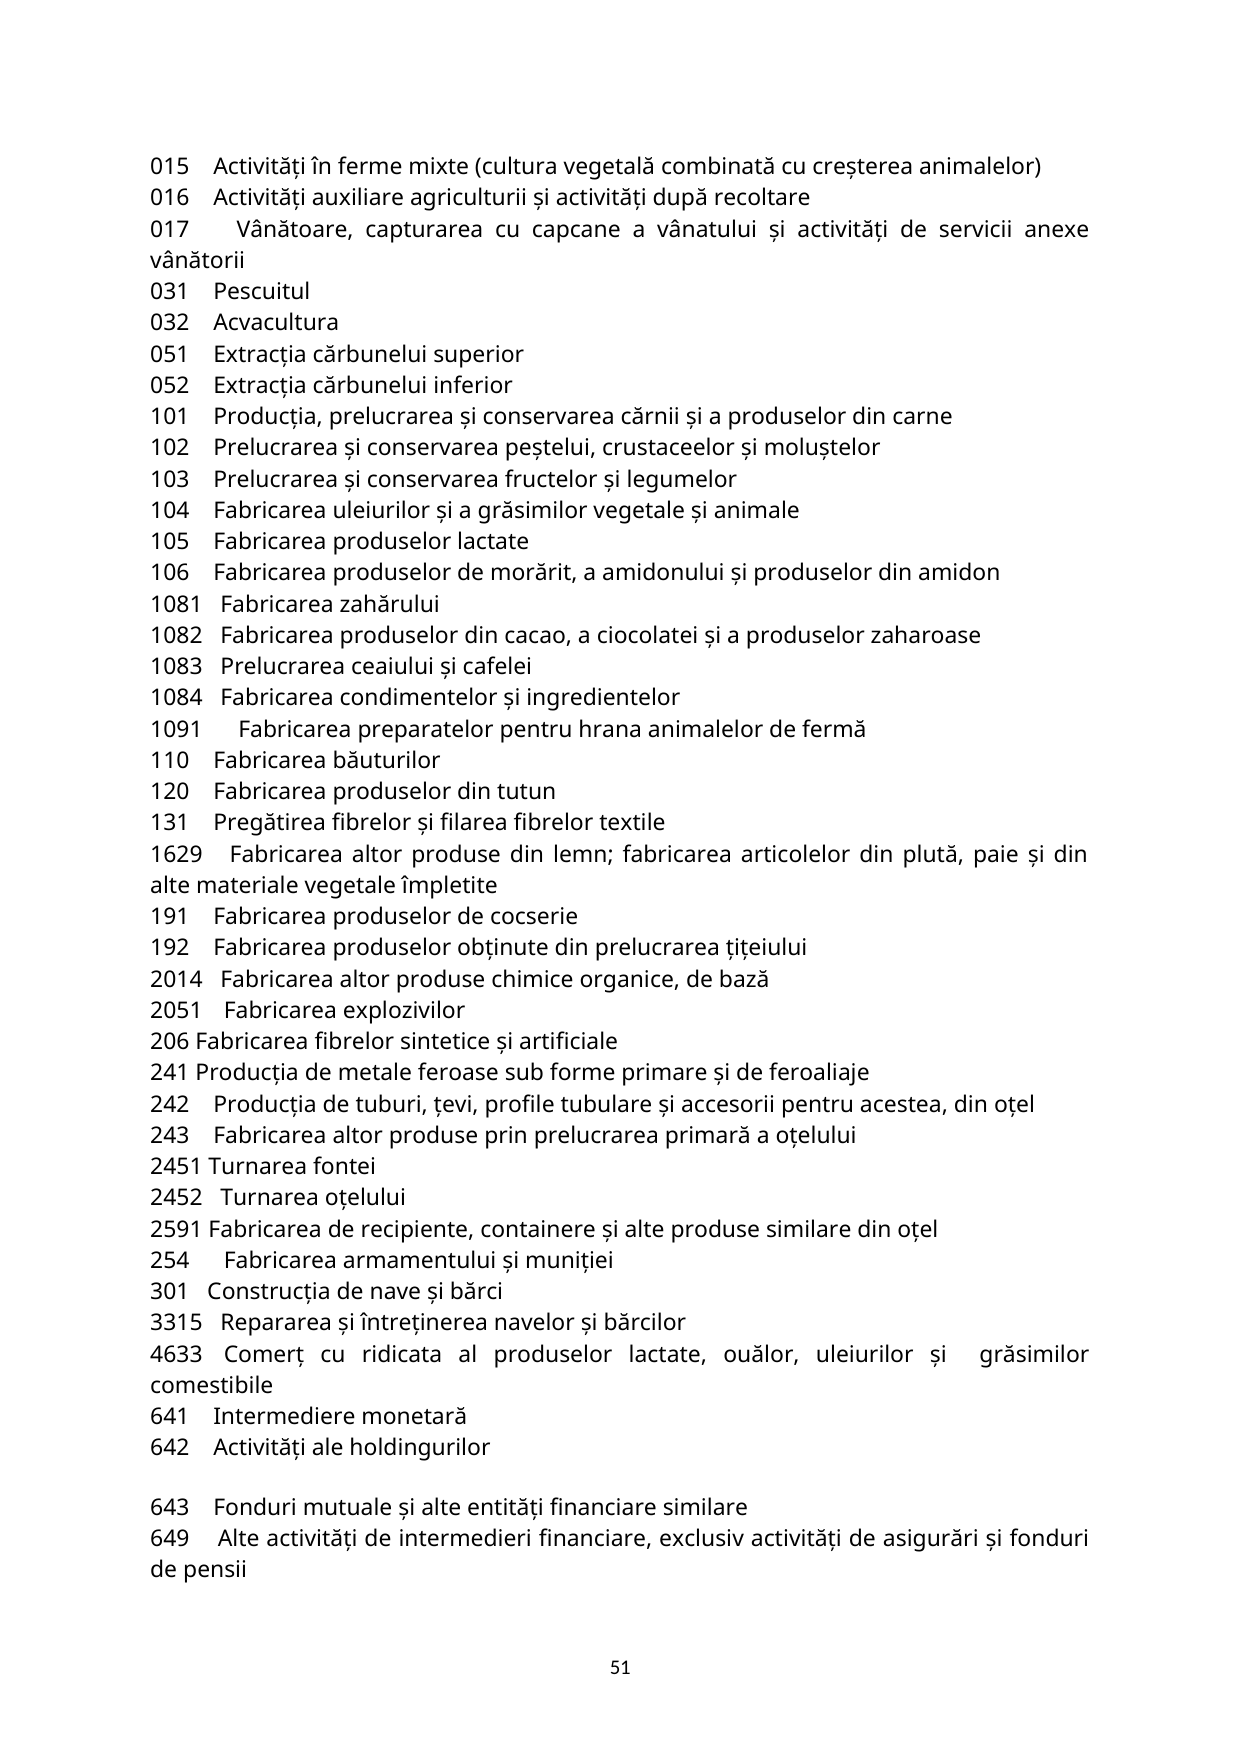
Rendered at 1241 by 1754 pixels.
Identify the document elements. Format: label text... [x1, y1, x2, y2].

text 301 Construcția de nave și bărci [150, 1275, 1090, 1306]
text 015 Activități în ferme mixte (cultura vegetală combinată cu creșterea animalelor) [150, 150, 1090, 181]
text 016 Activități auxiliare agriculturii și activități după recoltare [150, 181, 1090, 212]
text 4633 Comerț cu ridicata al produselor lactate, ouălor, uleiurilor și grăsimilor comestibile [150, 1337, 1090, 1400]
text 241 Producția de metale feroase sub forme primare și de feroaliaje [150, 1056, 1090, 1087]
text 1084 Fabricarea condimentelor și ingredientelor [150, 681, 1090, 712]
text 2451 Turnarea fontei [150, 1150, 1090, 1181]
text 032 Acvacultura [150, 306, 1090, 337]
text 051 Extracția cărbunelui superior [150, 337, 1090, 369]
text 206 Fabricarea fibrelor sintetice și artificiale [150, 1025, 1090, 1056]
text 131 Pregătirea fibrelor și filarea fibrelor textile [150, 806, 1090, 837]
text 2051 Fabricarea explozivilor [150, 994, 1090, 1025]
text 3315 Repararea și întreținerea navelor și bărcilor [150, 1306, 1090, 1337]
text 649 Alte activități de intermedieri financiare, exclusiv activități de asigurări și fonduri de pensii [150, 1522, 1090, 1584]
text 641 Intermediere monetară [150, 1400, 1090, 1431]
text 104 Fabricarea uleiurilor și a grăsimilor vegetale și animale [150, 494, 1090, 525]
text 2014 Fabricarea altor produse chimice organice, de bază [150, 962, 1090, 994]
text 243 Fabricarea altor produse prin prelucrarea primară a oțelului [150, 1119, 1090, 1150]
text 242 Producția de tuburi, țevi, profile tubulare și accesorii pentru acestea, din oțel [150, 1087, 1090, 1119]
text 643 Fonduri mutuale și alte entități financiare similare [150, 1491, 1090, 1522]
text 103 Prelucrarea și conservarea fructelor și legumelor [150, 462, 1090, 494]
text 105 Fabricarea produselor lactate [150, 525, 1090, 556]
text 110 Fabricarea băuturilor [150, 744, 1090, 775]
text 1083 Prelucrarea ceaiului și cafelei [150, 650, 1090, 681]
text 254 Fabricarea armamentului și muniției [150, 1244, 1090, 1275]
text 120 Fabricarea produselor din tutun [150, 775, 1090, 806]
text 106 Fabricarea produselor de morărit, a amidonului și produselor din amidon [150, 556, 1090, 587]
text 052 Extracția cărbunelui inferior [150, 369, 1090, 400]
text 017 Vânătoare, capturarea cu capcane a vânatului și activități de servicii anexe vânătorii [150, 212, 1090, 275]
text 031 Pescuitul [150, 275, 1090, 306]
text 1629 Fabricarea altor produse din lemn; fabricarea articolelor din plută, paie și din alte materiale vegetale împletite [150, 837, 1090, 900]
text 1081 Fabricarea zahărului [150, 587, 1090, 619]
text 642 Activități ale holdingurilor [150, 1431, 1090, 1462]
text 192 Fabricarea produselor obținute din prelucrarea țițeiului [150, 931, 1090, 962]
text 102 Prelucrarea și conservarea peștelui, crustaceelor și moluștelor [150, 431, 1090, 462]
text 1091 Fabricarea preparatelor pentru hrana animalelor de fermă [150, 712, 1090, 744]
text 1082 Fabricarea produselor din cacao, a ciocolatei și a produselor zaharoase [150, 619, 1090, 650]
text 2452 Turnarea oțelului [150, 1181, 1090, 1212]
text 101 Producția, prelucrarea și conservarea cărnii și a produselor din carne [150, 400, 1090, 431]
text 2591 Fabricarea de recipiente, containere și alte produse similare din oțel [150, 1212, 1090, 1244]
text 191 Fabricarea produselor de cocserie [150, 900, 1090, 931]
